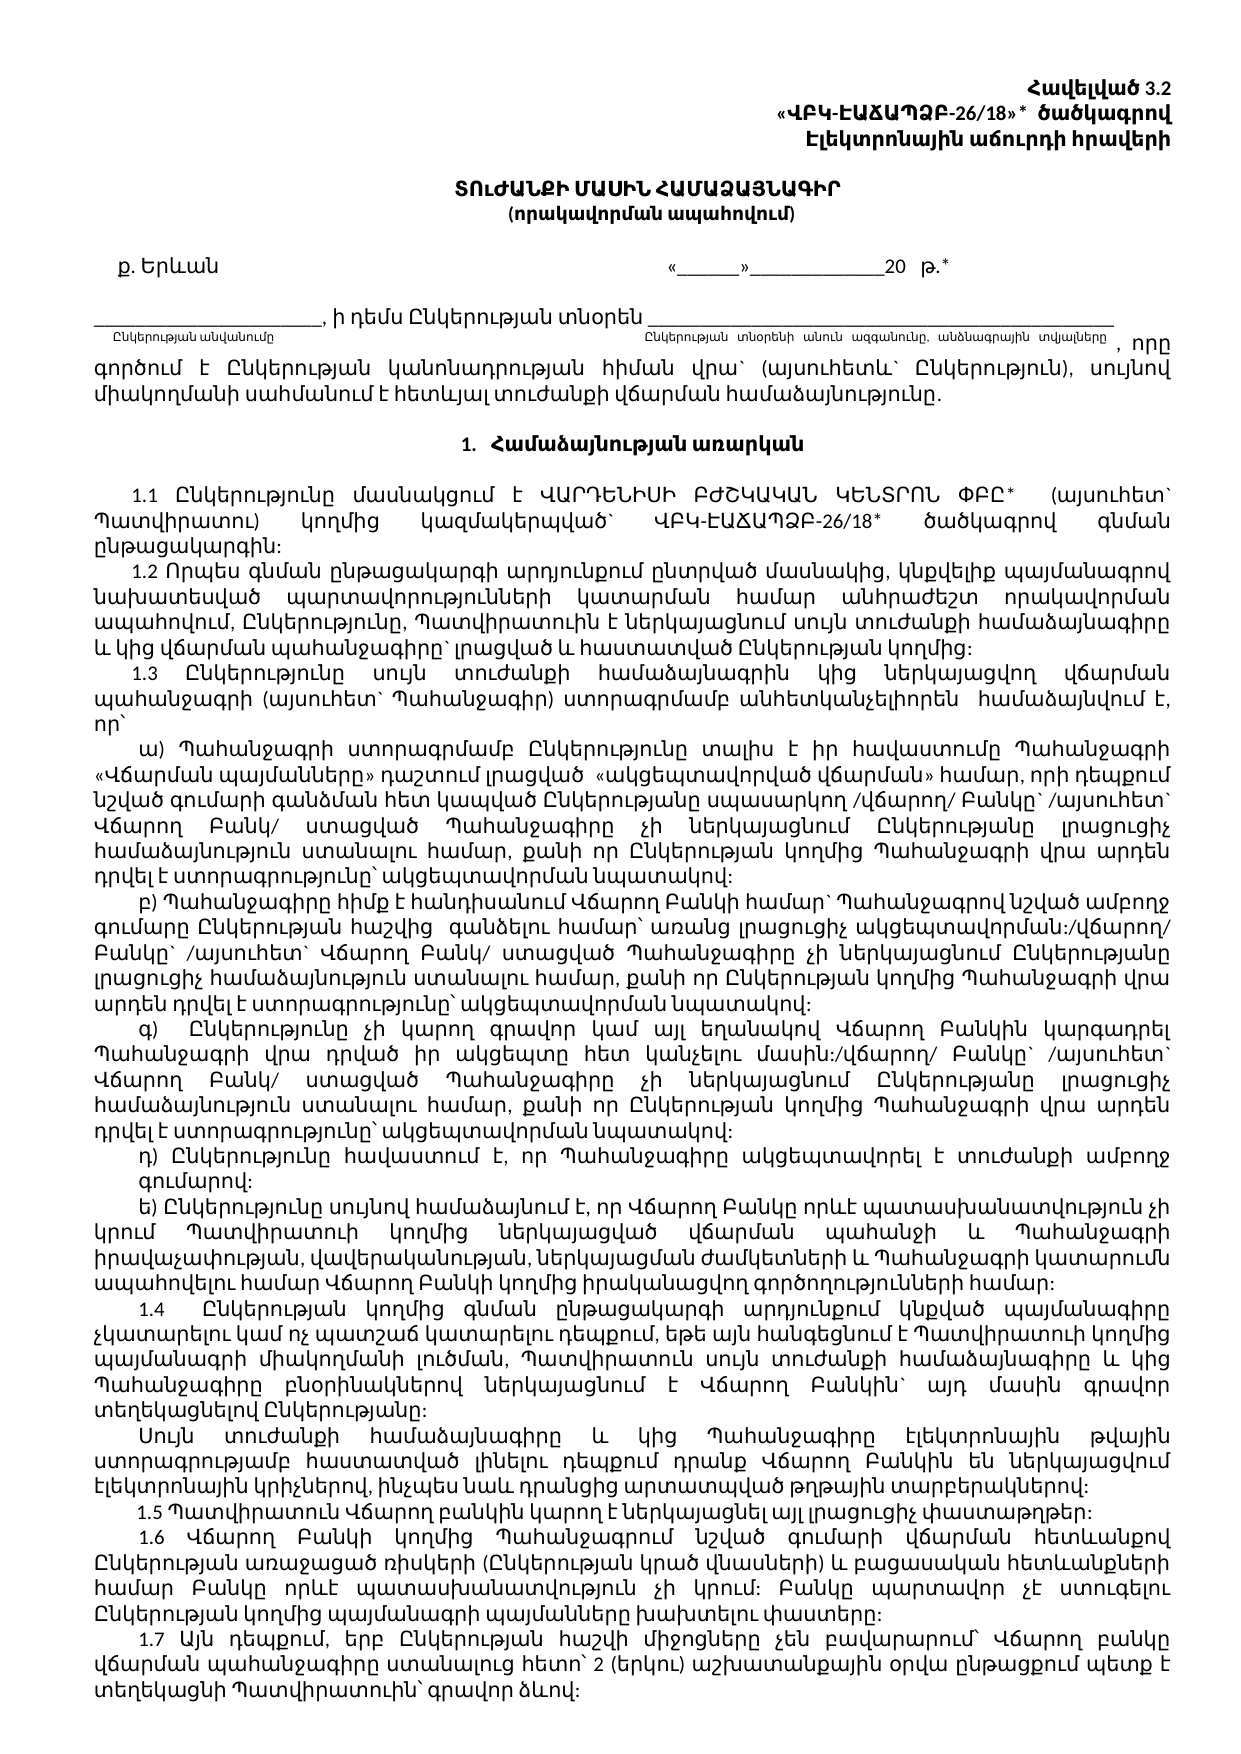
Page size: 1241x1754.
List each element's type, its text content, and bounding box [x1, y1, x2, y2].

text ք. Երևան «______»_____________20 թ.* [94, 254, 1171, 279]
text Հավելված 3.2 [94, 75, 1171, 100]
text 1.5 Պատվիրատուն Վճարող բանկին կարող է ներկայացնել այլ լրացուցիչ փաստաթղթեր: [94, 1499, 1171, 1524]
text ______________________, ի դեմս Ընկերության տնօրեն _____________________________________________ [94, 304, 1171, 330]
text 1.3 Ընկերությունը սույն տուժանքի համաձայնագրին կից ներկայացվող վճարման պահանջագրի (այսուհետ` Պահանջագիր) ստորագրմամբ անհետկանչելիորեն համաձայնվում է, որ՝ [94, 660, 1171, 737]
text Էլեկտրոնային աճուրդի հրավերի [94, 126, 1171, 151]
text գ) Ընկերությունը չի կարող գրավոր կամ այլ եղանակով Վճարող Բանկին կարգադրել Պահանջագրի վրա դրված իր ակցեպտը հետ կանչելու մասին:/վճարող/ Բանկը` /այսուհետ` Վճարող Բանկ/ ստացված Պահանջագիրը չի ներկայացնում Ընկերությանը լրացուցիչ համաձայնություն ստանալու համար, քանի որ Ընկերության կողմից Պահանջագրի վրա արդեն դրվել է ստորագրությունը՝ ակցեպտավորման նպատակով: [94, 1016, 1171, 1143]
text բ) Պահանջագիրը հիմք է հանդիսանում Վճարող Բանկի համար` Պահանջագրով նշված ամբողջ գումարը Ընկերության հաշվից գանձելու համար՝ առանց լրացուցիչ ակցեպտավորման:/վճարող/ Բանկը` /այսուհետ` Վճարող Բանկ/ ստացված Պահանջագիրը չի ներկայացնում Ընկերությանը լրացուցիչ համաձայնություն ստանալու համար, քանի որ Ընկերության կողմից Պահանջագրի վրա արդեն դրվել է ստորագրությունը՝ ակցեպտավորման նպատակով: [94, 889, 1171, 1016]
text ՏՈւԺԱՆՔԻ ՄԱՍԻՆ ՀԱՄԱՁԱՅՆԱԳԻՐ [94, 177, 1171, 202]
text 1.7 Այն դեպքում, երբ Ընկերության հաշվի միջոցները չեն բավարարում՝ Վճարող բանկը վճարման պահանջագիրը ստանալուց հետո՝ 2 (երկու) աշխատանքային օրվա ընթացքում պետք է տեղեկացնի Պատվիրատուին՝ գրավոր ձևով: [94, 1626, 1171, 1702]
text 1.1 Ընկերությունը մասնակցում է ՎԱՐԴԵՆԻՍԻ ԲԺՇԿԱԿԱՆ ԿԵՆՏՐՈՆ ՓԲԸ* (այսուհետ` Պատվիրատու) կողմից կազմակերպված` ՎԲԿ-ԷԱՃԱՊՁԲ-26/18* ծածկագրով գնման ընթացակարգին: [94, 482, 1171, 559]
text 1.4 Ընկերության կողմից գնման ընթացակարգի արդյունքում կնքված պայմանագիրը չկատարելու կամ ոչ պատշաճ կատարելու դեպքում, եթե այն հանգեցնում է Պատվիրատուի կողմից պայմանագրի միակողմանի լուծման, Պատվիրատուն սույն տուժանքի համաձայնագիրը և կից Պահանջագիրը բնօրինակներով ներկայացնում է Վճարող Բանկին` այդ մասին գրավոր տեղեկացնելով Ընկերությանը: [94, 1296, 1171, 1423]
text Սույն տուժանքի համաձայնագիրը և կից Պահանջագիրը էլեկտրոնային թվային ստորագրությամբ հաստատված լինելու դեպքում դրանք Վճարող Բանկին են ներկայացվում էլեկտրոնային կրիչներով, ինչպես նաև դրանցից արտատպված թղթային տարբերակներով: [94, 1423, 1171, 1499]
text «ՎԲԿ-ԷԱՃԱՊՁԲ-26/18»* ծածկագրով [94, 100, 1171, 126]
text Ընկերության անվանումը Ընկերության տնօրենի անուն ազգանունը, անձնագրային տվյալները , որը գործում է Ընկերության կանոնադրության հիման վրա` (այսուհետև` Ընկերություն), սույնով միակողմանի սահմանում է հետևյալ տուժանքի վճարման համաձայնությունը. [94, 330, 1171, 406]
text 1. Համաձայնության առարկան [94, 432, 1171, 457]
text դ) Ընկերությունը հավաստում է, որ Պահանջագիրը ակցեպտավորել է տուժանքի ամբողջ գումարով: [138, 1143, 1171, 1194]
text ա) Պահանջագրի ստորագրմամբ Ընկերությունը տալիս է իր հավաստումը Պահանջագրի «Վճարման պայմանները» դաշտում լրացված «ակցեպտավորված վճարման» համար, որի դեպքում նշված գումարի գանձման հետ կապված Ընկերությանը սպասարկող /վճարող/ Բանկը` /այսուհետ` Վճարող Բանկ/ ստացված Պահանջագիրը չի ներկայացնում Ընկերությանը լրացուցիչ համաձայնություն ստանալու համար, քանի որ Ընկերության կողմից Պահանջագրի վրա արդեն դրվել է ստորագրությունը՝ ակցեպտավորման նպատակով: [94, 737, 1171, 889]
text 1.2 Որպես գնման ընթացակարգի արդյունքում ընտրված մասնակից, կնքվելիք պայմանագրով նախատեսված պարտավորությունների կատարման համար անհրաժեշտ որակավորման ապահովում, Ընկերությունը, Պատվիրատուին է ներկայացնում սույն տուժանքի համաձայնագիրը և կից վճարման պահանջագիրը` լրացված և հաստատված Ընկերության կողմից: [94, 559, 1171, 660]
text ե) Ընկերությունը սույնով համաձայնում է, որ Վճարող Բանկը որևէ պատասխանատվություն չի կրում Պատվիրատուի կողմից ներկայացված վճարման պահանջի և Պահանջագրի իրավաչափության, վավերականության, ներկայացման ժամկետների և Պահանջագրի կատարումն ապահովելու համար Վճարող Բանկի կողմից իրականացվող գործողությունների համար: [94, 1194, 1171, 1296]
text (որակավորման ապահովում) [94, 202, 1171, 225]
text 1.6 Վճարող Բանկի կողմից Պահանջագրում նշված գումարի վճարման հետևանքով Ընկերության առաջացած ռիսկերի (Ընկերության կրած վնասների) և բացասական հետևանքների համար Բանկը որևէ պատասխանատվություն չի կրում: Բանկը պարտավոր չէ ստուգելու Ընկերության կողմից պայմանագրի պայմանները խախտելու փաստերը: [94, 1524, 1171, 1626]
